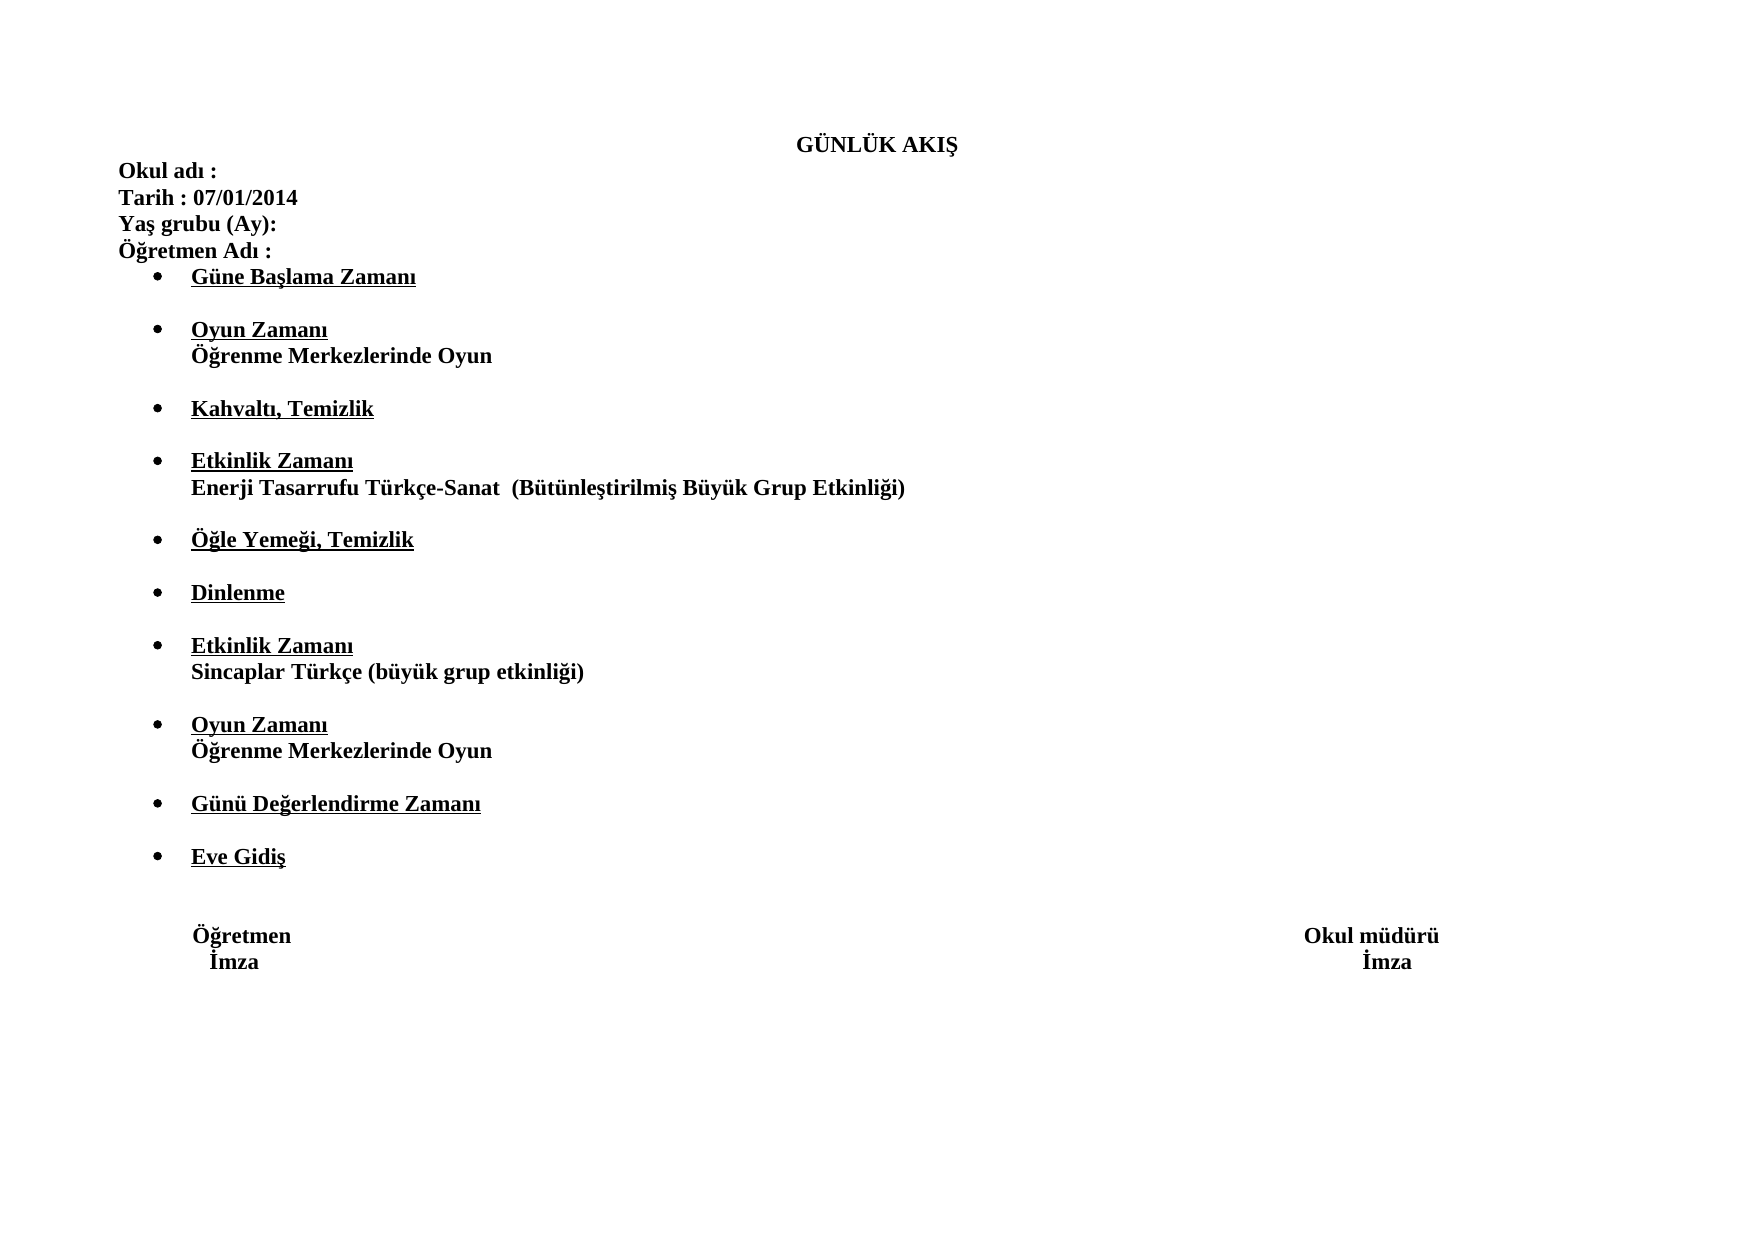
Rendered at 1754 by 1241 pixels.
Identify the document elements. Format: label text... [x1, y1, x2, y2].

text Tarih : 07/01/2014 Yaş grubu (Ay): Öğretmen Adı : [118, 184, 1636, 263]
list Oyun Zamanı [153, 316, 1636, 342]
list Güne Başlama Zamanı [153, 263, 1636, 289]
list Dinlenme [153, 579, 1636, 606]
list Etkinlik Zamanı [153, 447, 1636, 474]
list Günü Değerlendirme Zamanı [153, 790, 1636, 816]
list Oyun Zamanı [153, 711, 1636, 737]
text Enerji Tasarrufu Türkçe-Sanat (Bütünleştirilmiş Büyük Grup Etkinliği) [118, 474, 1636, 500]
list Etkinlik Zamanı [153, 632, 1636, 658]
text GÜNLÜK AKIŞ [118, 131, 1636, 158]
list Eve Gidiş [153, 843, 1636, 869]
list Öğrenme Merkezlerinde Oyun [191, 342, 1636, 368]
text Sincaplar Türkçe (büyük grup etkinliği) [118, 658, 1636, 685]
text Okul adı : [118, 158, 1636, 184]
list Öğrenme Merkezlerinde Oyun [191, 737, 1636, 764]
list Öğle Yemeği, Temizlik [153, 527, 1636, 553]
text Öğretmen Okul müdürü [192, 922, 1636, 948]
text İmza İmza [192, 948, 1636, 974]
list Kahvaltı, Temizlik [153, 395, 1636, 421]
